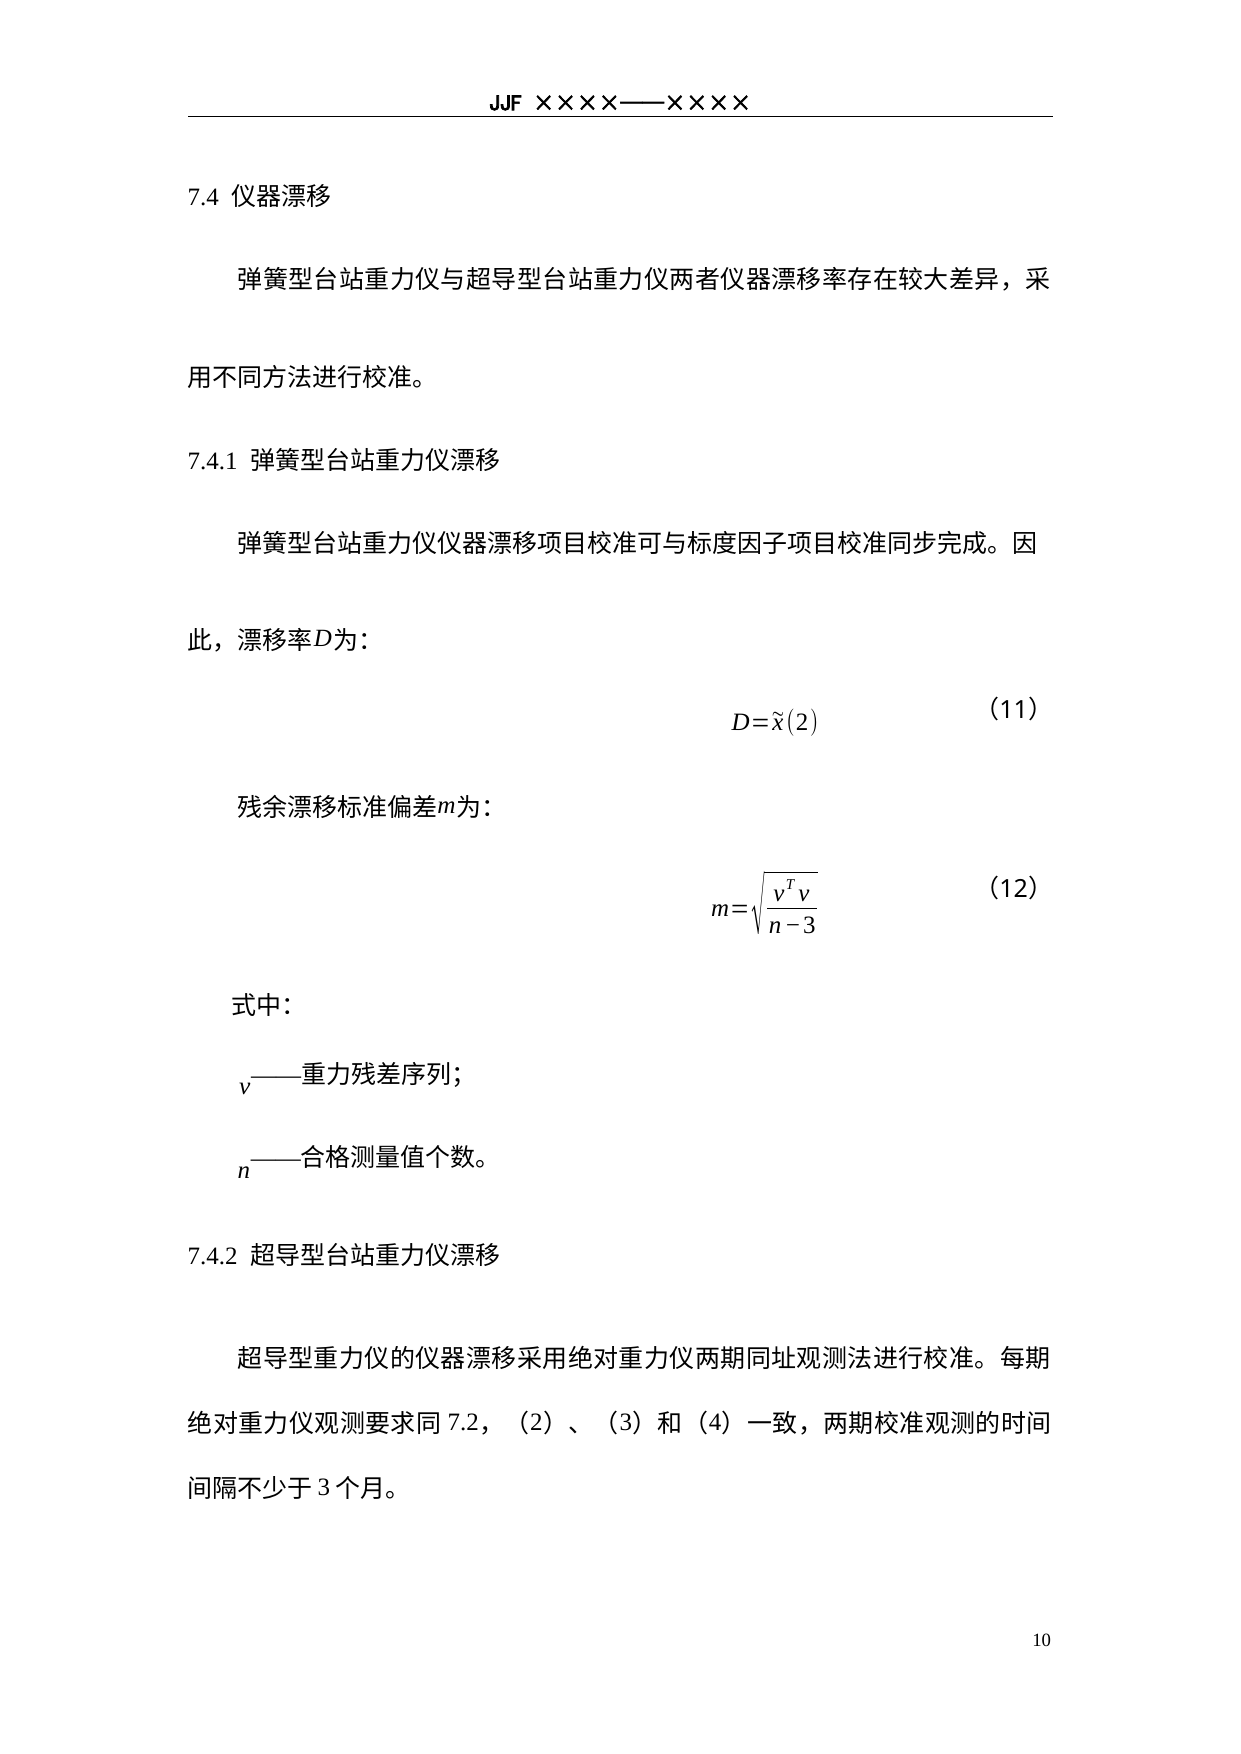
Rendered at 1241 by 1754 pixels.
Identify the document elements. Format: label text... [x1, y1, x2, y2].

text 7.4.2 超导型台站重力仪漂移 [187, 1221, 1053, 1286]
text ——重力残差序列； [187, 1054, 1053, 1119]
text 弹簧型台站重力仪仪器漂移项目校准可与标度因子项目校准同步完成。因此，漂移率为： [187, 509, 1053, 671]
text 残余漂移标准偏差为： [187, 773, 1053, 838]
text ——合格测量值个数。 [187, 1138, 1053, 1203]
text 7.4.1 弹簧型台站重力仪漂移 [187, 426, 1053, 491]
text 超导型重力仪的仪器漂移采用绝对重力仪两期同址观测法进行校准。每期绝对重力仪观测要求同7.2，（2）、（3）和（4）一致，两期校准观测的时间间隔不少于3个月。 [187, 1324, 1053, 1519]
text （12） [187, 856, 1053, 953]
subtitle 7.4 仪器漂移 [187, 162, 1053, 227]
text （11） [187, 689, 1053, 754]
text 式中： [187, 971, 1053, 1036]
text 弹簧型台站重力仪与超导型台站重力仪两者仪器漂移率存在较大差异，采用不同方法进行校准。 [187, 245, 1053, 408]
